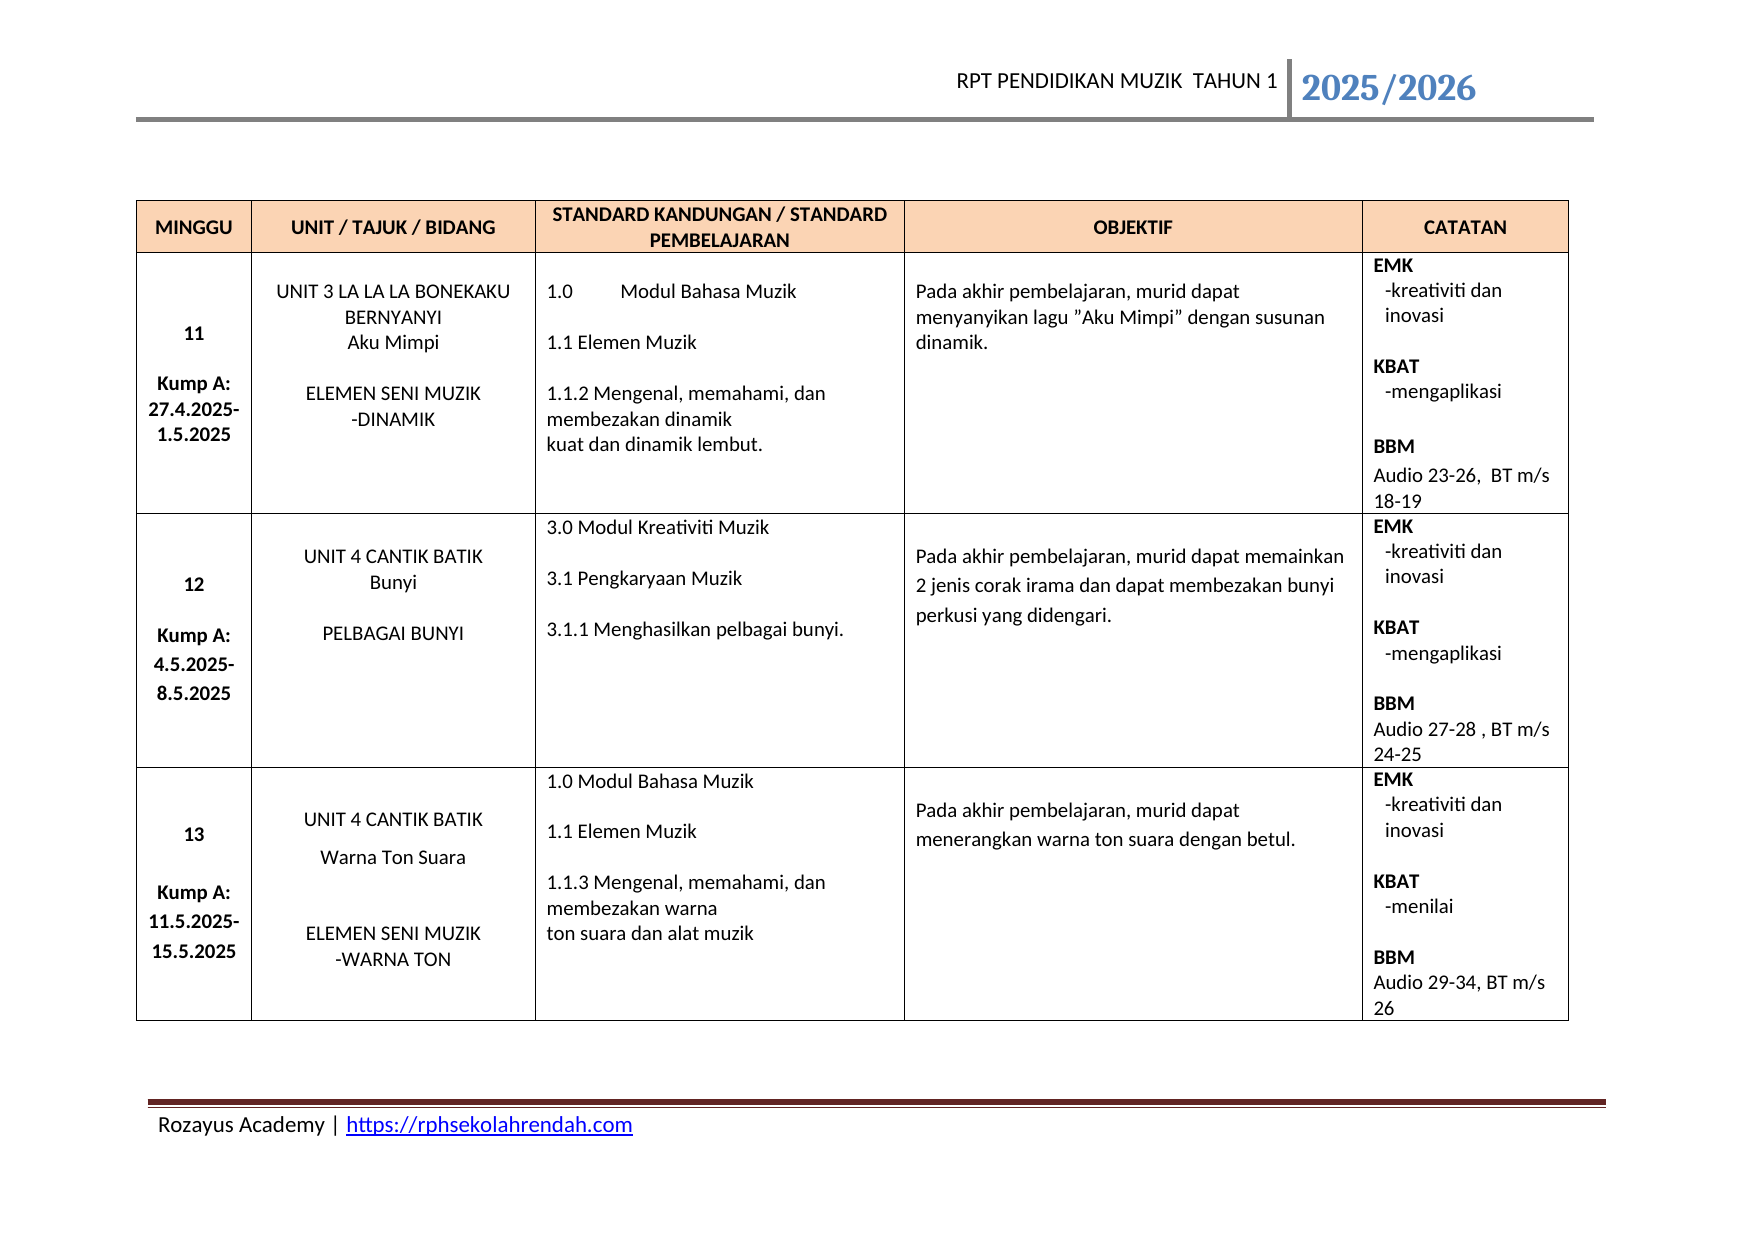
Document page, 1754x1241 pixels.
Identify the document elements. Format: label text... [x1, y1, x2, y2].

table_header MINGGU [137, 201, 251, 252]
table_cell UNIT 4 CANTIK BATIK Bunyi PELBAGAI BUNYI [252, 514, 535, 767]
table_header STANDARD KANDUNGAN / STANDARD PEMBELAJARAN [536, 201, 904, 252]
table_cell Pada akhir pembelajaran, murid dapat memainkan 2 jenis corak irama dan dapat membezakan bunyi perkusi yang didengari. [905, 514, 1362, 767]
table_cell Pada akhir pembelajaran, murid dapat menerangkan warna ton suara dengan betul. [905, 768, 1362, 1020]
table_cell 1.0 Modul Bahasa Muzik 1.1 Elemen Muzik 1.1.2 Mengenal, memahami, dan membezakan dinamik kuat dan dinamik lembut. [536, 253, 904, 513]
table_header CATATAN [1363, 201, 1568, 252]
table_cell EMK -kreativiti dan inovasi KBAT -mengaplikasi BBM Audio 27-28 , BT m/s 24-25 [1363, 514, 1568, 767]
table_cell EMK -kreativiti dan inovasi KBAT -mengaplikasi BBM Audio 23-26, BT m/s 18-19 [1363, 253, 1568, 513]
table_header OBJEKTIF [905, 201, 1362, 252]
table_cell UNIT 3 LA LA LA BONEKAKU BERNYANYI Aku Mimpi ELEMEN SENI MUZIK -DINAMIK [252, 253, 535, 513]
table_cell Pada akhir pembelajaran, murid dapat menyanyikan lagu ”Aku Mimpi” dengan susunan dinamik. [905, 253, 1362, 513]
table_cell EMK -kreativiti dan inovasi KBAT -menilai BBM Audio 29-34, BT m/s 26 [1363, 768, 1568, 1020]
table_cell 11 Kump A: 27.4.2025-1.5.2025 [137, 253, 251, 513]
table_cell 12 Kump A: 4.5.2025-8.5.2025 [137, 514, 251, 767]
table_cell UNIT 4 CANTIK BATIK Warna Ton Suara ELEMEN SENI MUZIK -WARNA TON [252, 768, 535, 1020]
table_cell 3.0 Modul Kreativiti Muzik 3.1 Pengkaryaan Muzik 3.1.1 Menghasilkan pelbagai bunyi. [536, 514, 904, 767]
table_cell 13 Kump A: 11.5.2025-15.5.2025 [137, 768, 251, 1020]
table_cell 1.0 Modul Bahasa Muzik 1.1 Elemen Muzik 1.1.3 Mengenal, memahami, dan membezakan warna ton suara dan alat muzik [536, 768, 904, 1020]
table_header UNIT / TAJUK / BIDANG [252, 201, 535, 252]
